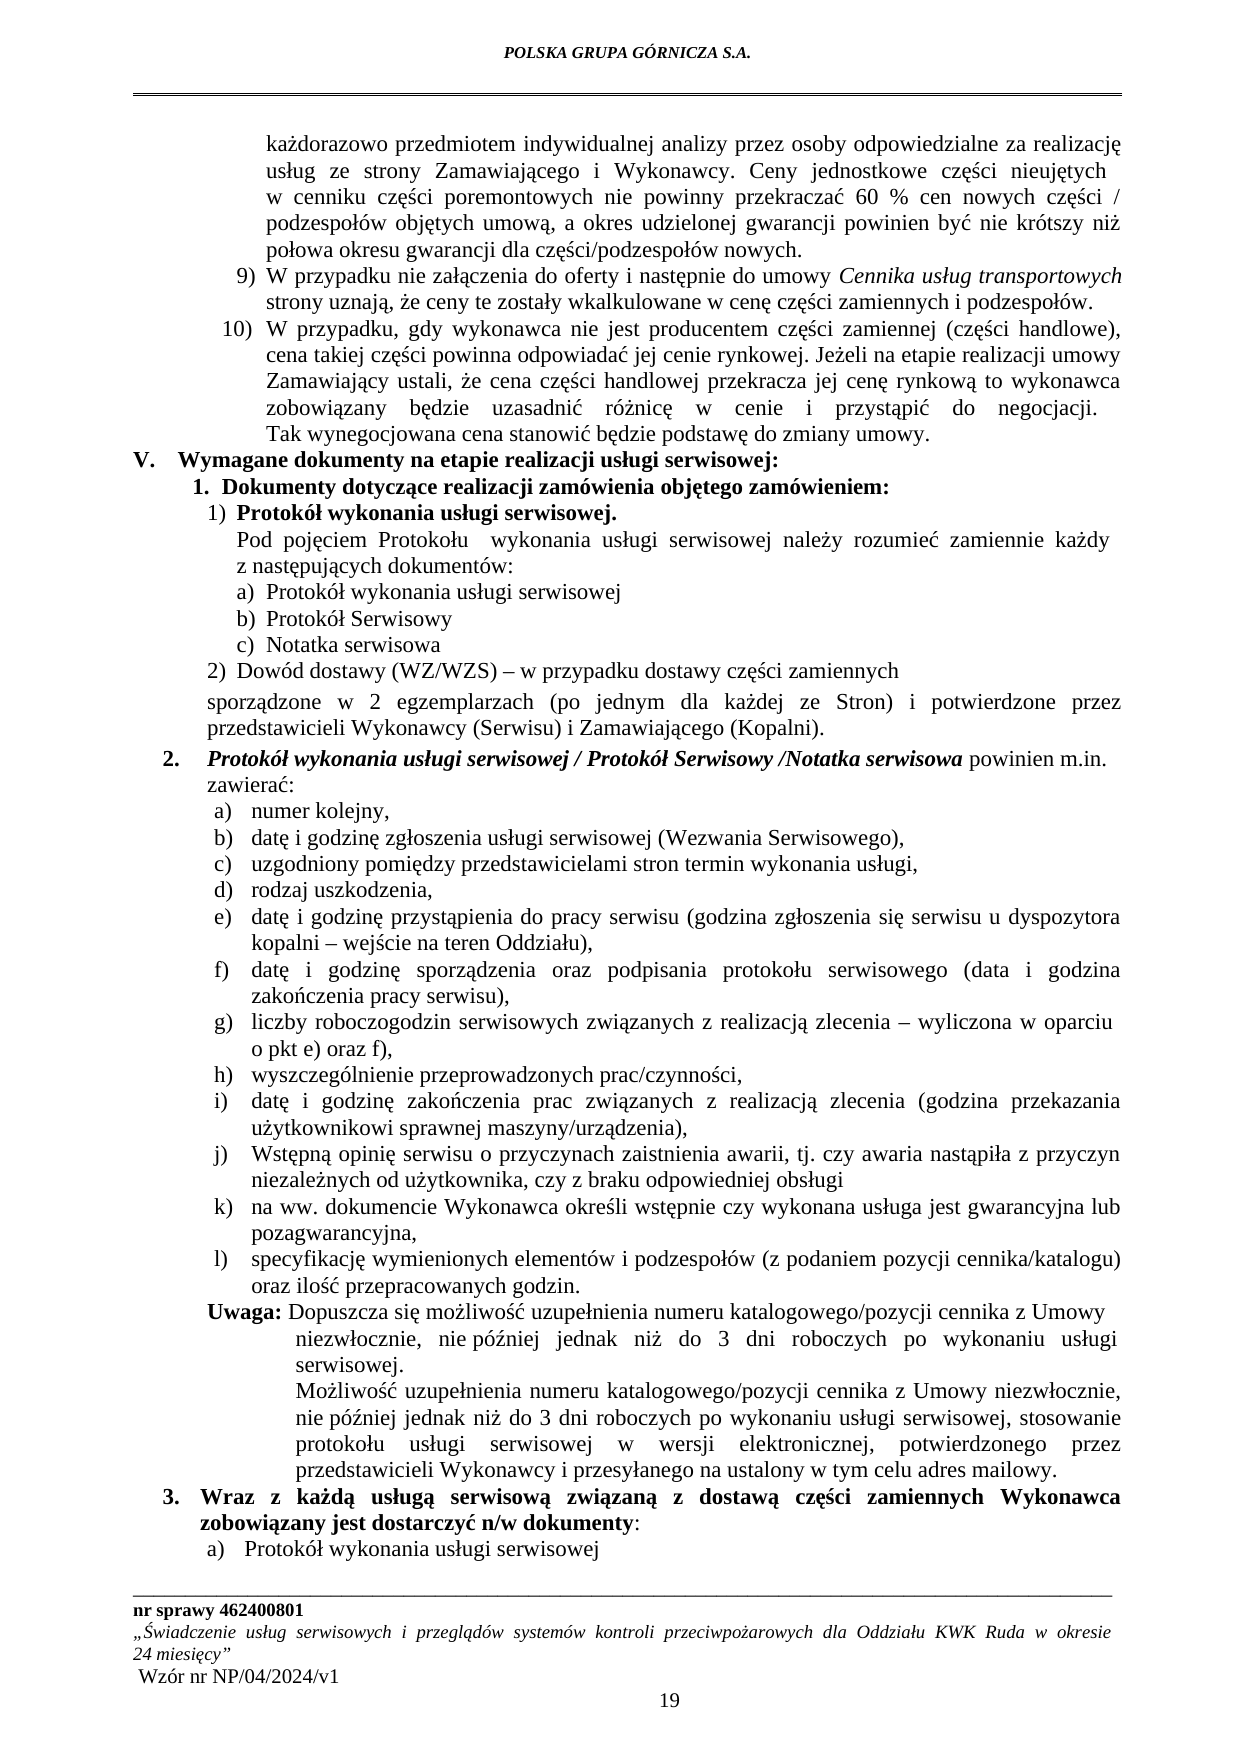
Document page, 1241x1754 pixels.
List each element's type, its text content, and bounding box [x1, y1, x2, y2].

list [236, 130, 1122, 262]
list Protokół wykonania usługi serwisowej. [207, 499, 1122, 526]
list na ww. dokumencie Wykonawca określi wstępnie czy wykonana usługa jest gwarancyjna lub pozagwarancyjna, [214, 1193, 1122, 1246]
list Protokół Serwisowy [236, 605, 1122, 631]
list Protokół wykonania usługi serwisowej / Protokół Serwisowy /Notatka serwisowa powinien m.in. zawierać: [162, 745, 1122, 797]
list W przypadku nie załączenia do oferty i następnie do umowy Cennika usług transportowych strony uznają, że ceny te zostały wkalkulowane w cenę części zamiennych i podzespołów. [236, 262, 1122, 315]
list datę i godzinę zgłoszenia usługi serwisowej (Wezwania Serwisowego), [214, 824, 1122, 850]
list datę i godzinę zakończenia prac związanych z realizacją zlecenia (godzina przekazania użytkownikowi sprawnej maszyny/urządzenia), [214, 1087, 1122, 1140]
list specyfikację wymienionych elementów i podzespołów (z podaniem pozycji cennika/katalogu) oraz ilość przepracowanych godzin. [214, 1246, 1122, 1298]
list W przypadku, gdy wykonawca nie jest producentem części zamiennej (części handlowe), cena takiej części powinna odpowiadać jej cenie rynkowej. Jeżeli na etapie realizacji umowy Zamawiający ustali, że cena części handlowej przekracza jej cenę rynkową to wykonawca zobowiązany będzie uzasadnić różnicę w cenie i przystąpić do negocjacji. Tak wynegocjowana cena stanowić będzie podstawę do zmiany umowy. [222, 315, 1122, 447]
text sporządzone w 2 egzemplarzach (po jednym dla każdej ze Stron) i potwierdzone przez przedstawicieli Wykonawcy (Serwisu) i Zamawiającego (Kopalni). [207, 688, 1122, 741]
list datę i godzinę przystąpienia do pracy serwisu (godzina zgłoszenia się serwisu u dyspozytora kopalni – wejście na teren Oddziału), [214, 903, 1122, 956]
list Wymagane dokumenty na etapie realizacji usługi serwisowej: [133, 447, 1122, 473]
list Notatka serwisowa [236, 631, 1122, 657]
text Uwaga: Dopuszcza się możliwość uzupełnienia numeru katalogowego/pozycji cennika z Umowy niezwłocznie, nie później jednak niż do 3 dni roboczych po wykonaniu usługi serwisowej. [207, 1298, 1119, 1377]
text Pod pojęciem Protokołu wykonania usługi serwisowej należy rozumieć zamiennie każdy z następujących dokumentów: [236, 526, 1122, 578]
list numer kolejny, [214, 797, 1122, 824]
list liczby roboczogodzin serwisowych związanych z realizacją zlecenia – wyliczona w oparciu o pkt e) oraz f), [214, 1008, 1122, 1061]
text Możliwość uzupełnienia numeru katalogowego/pozycji cennika z Umowy niezwłocznie, nie później jednak niż do 3 dni roboczych po wykonaniu usługi serwisowej, stosowanie protokołu usługi serwisowej w wersji elektronicznej, potwierdzonego przez przedstawicieli Wykonawcy i przesyłanego na ustalony w tym celu adres mailowy. [222, 1377, 1122, 1483]
list Protokół wykonania usługi serwisowej [207, 1535, 1122, 1562]
list Dokumenty dotyczące realizacji zamówienia objętego zamówieniem: [192, 473, 1122, 499]
list Wstępną opinię serwisu o przyczynach zaistnienia awarii, tj. czy awaria nastąpiła z przyczyn niezależnych od użytkownika, czy z braku odpowiedniej obsługi [214, 1140, 1122, 1193]
list rodzaj uszkodzenia, [214, 877, 1122, 903]
list datę i godzinę sporządzenia oraz podpisania protokołu serwisowego (data i godzina zakończenia pracy serwisu), [214, 956, 1122, 1008]
list Dowód dostawy (WZ/WZS) – w przypadku dostawy części zamiennych [207, 657, 1122, 684]
list Protokół wykonania usługi serwisowej [236, 578, 1122, 605]
list wyszczególnienie przeprowadzonych prac/czynności, [214, 1061, 1122, 1087]
list Wraz z każdą usługą serwisową związaną z dostawą części zamiennych Wykonawca zobowiązany jest dostarczyć n/w dokumenty: [162, 1483, 1122, 1535]
list uzgodniony pomiędzy przedstawicielami stron termin wykonania usługi, [214, 850, 1122, 877]
